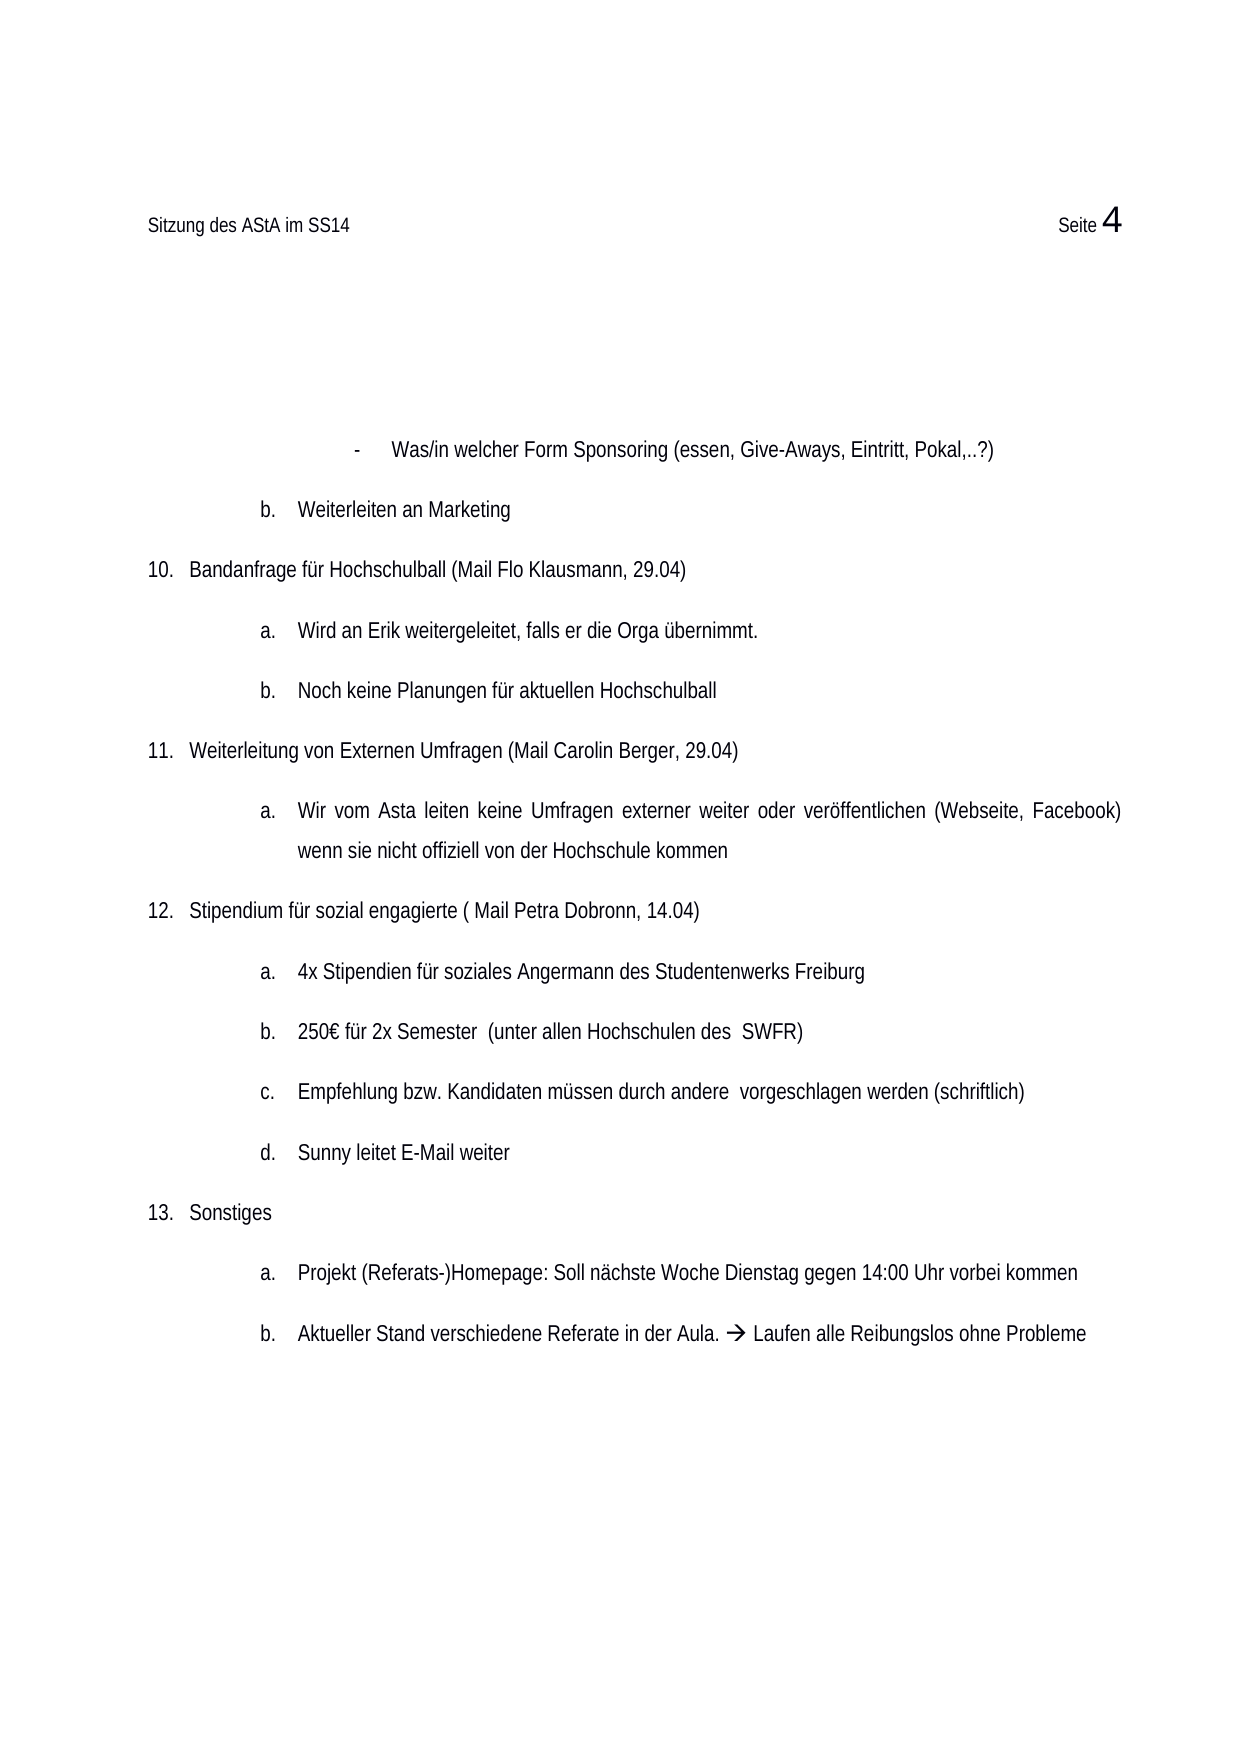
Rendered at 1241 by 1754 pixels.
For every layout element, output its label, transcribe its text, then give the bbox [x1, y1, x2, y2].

list Projekt (Referats-)Homepage: Soll nächste Woche Dienstag gegen 14:00 Uhr vorbei kommen [260, 1259, 1122, 1286]
list 250€ für 2x Semester (unter allen Hochschulen des SWFR) [260, 1018, 1122, 1044]
list 4x Stipendien für soziales Angermann des Studentenwerks Freiburg [260, 958, 1122, 984]
list Stipendium für sozial engagierte ( Mail Petra Dobronn, 14.04) [148, 897, 1122, 924]
list Bandanfrage für Hochschulball (Mail Flo Klausmann, 29.04) [148, 556, 1122, 583]
list Sunny leitet E-Mail weiter [260, 1138, 1122, 1165]
list Weiterleiten an Marketing [260, 496, 1122, 522]
list Sonstiges [148, 1199, 1122, 1225]
list Wir vom Asta leiten keine Umfragen externer weiter oder veröffentlichen (Webseite, Facebook) wenn sie nicht offiziell von der Hochschule kommen [260, 797, 1122, 863]
list Wird an Erik weitergeleitet, falls er die Orga übernimmt. [260, 617, 1122, 643]
list Was/in welcher Form Sponsoring (essen, Give-Aways, Eintritt, Pokal,..?) [354, 436, 1122, 462]
list Weiterleitung von Externen Umfragen (Mail Carolin Berger, 29.04) [148, 737, 1122, 763]
list Aktueller Stand verschiedene Referate in der Aula. Laufen alle Reibungslos ohne Probleme [260, 1319, 1122, 1346]
list Noch keine Planungen für aktuellen Hochschulball [260, 677, 1122, 703]
list Empfehlung bzw. Kandidaten müssen durch andere vorgeschlagen werden (schriftlich) [260, 1078, 1122, 1104]
